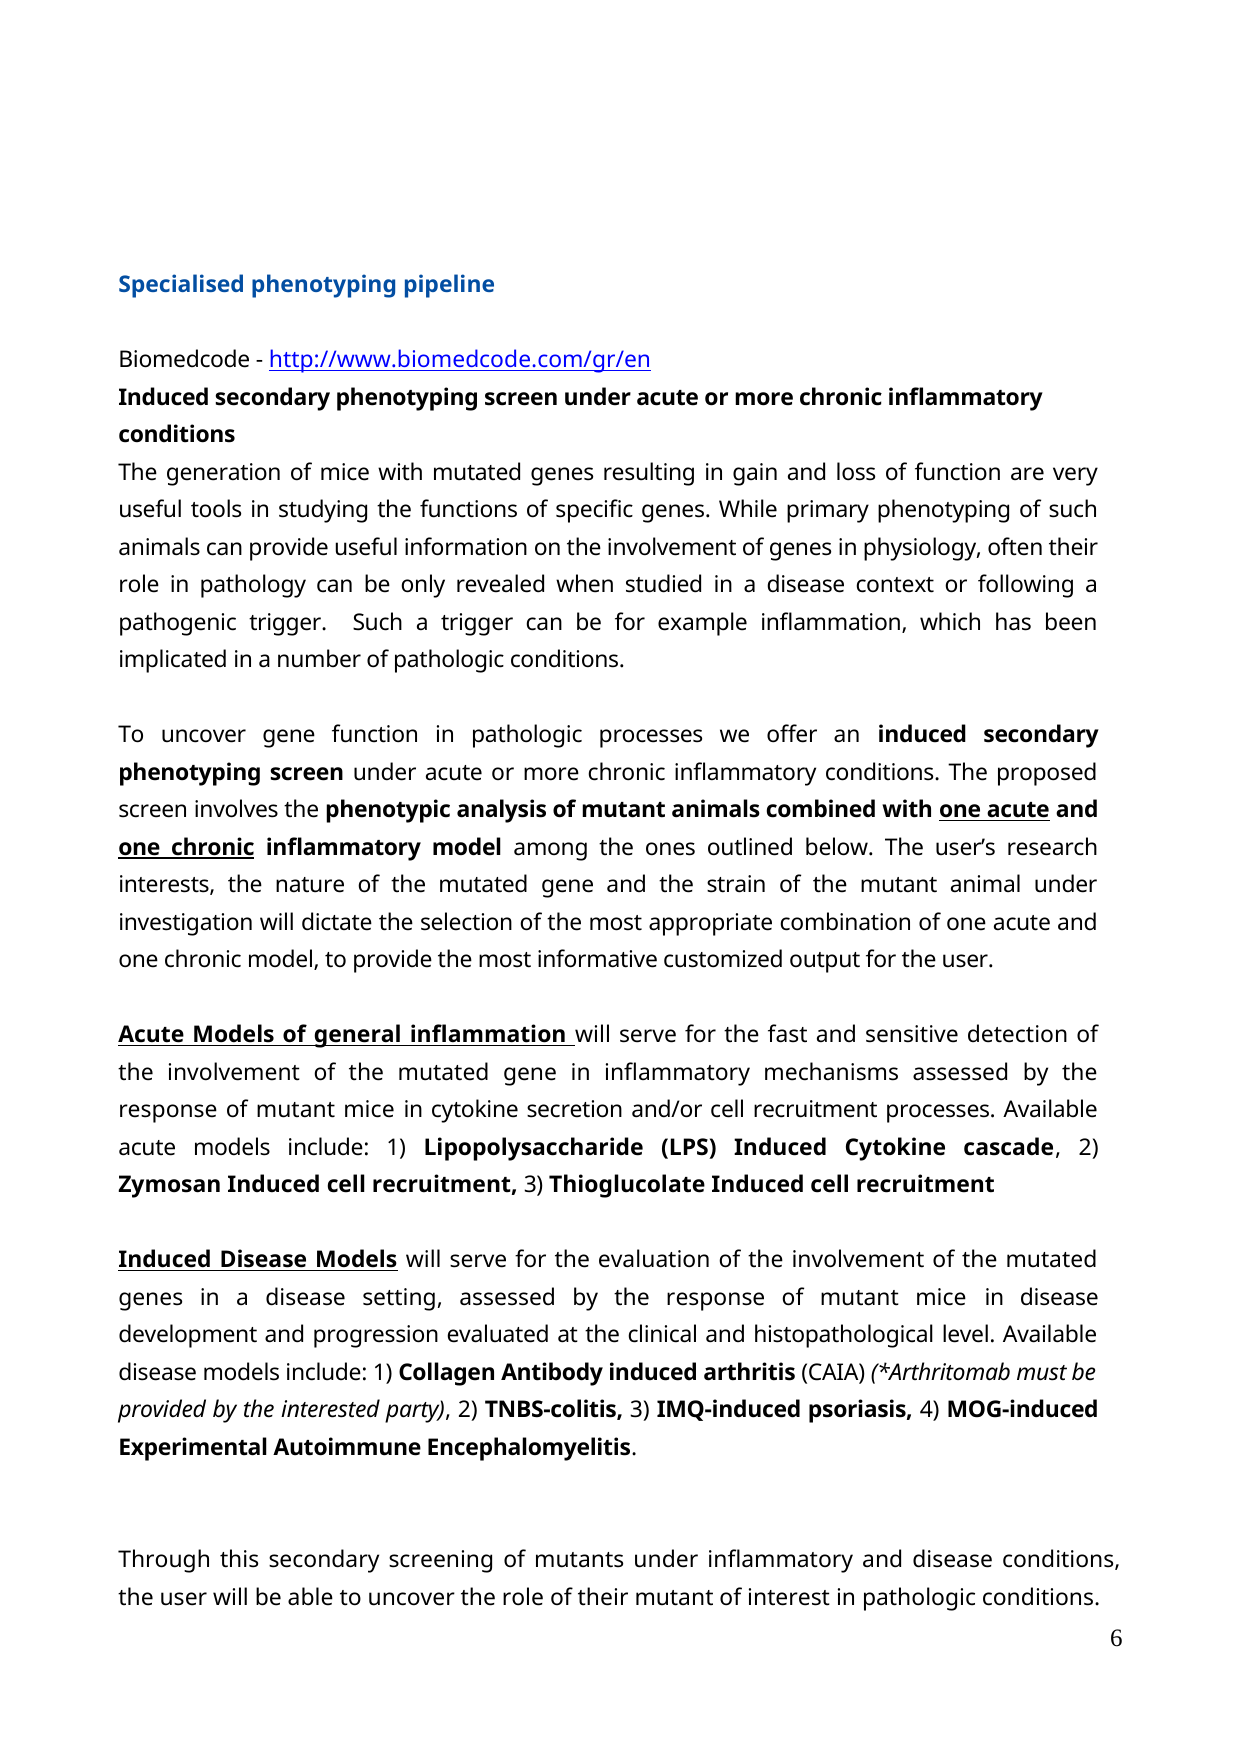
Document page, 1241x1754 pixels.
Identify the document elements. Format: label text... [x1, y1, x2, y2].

text Induced secondary phenotyping screen under acute or more chronic inflammatory conditions [118, 381, 1122, 449]
text To uncover gene function in pathologic processes we offer an induced secondary phenotyping screen under acute or more chronic inflammatory conditions. The proposed screen involves the phenotypic analysis of mutant animals combined with one acute and one chronic inflammatory model among the ones outlined below. The user’s research interests, the nature of the mutated gene and the strain of the mutant animal under investigation will dictate the selection of the most appropriate combination of one acute and one chronic model, to provide the most informative customized output for the user. [118, 718, 1098, 974]
text Acute Models of general inflammation will serve for the fast and sensitive detection of the involvement of the mutated gene in inflammatory mechanisms assessed by the response of mutant mice in cytokine secretion and/or cell recruitment processes. Available acute models include: 1) Lipopolysaccharide (LPS) Induced Cytokine cascade, 2) Zymosan Induced cell recruitment, 3) Thioglucolate Induced cell recruitment [118, 1018, 1098, 1199]
text Through this secondary screening of mutants under inflammatory and disease conditions, the user will be able to uncover the role of their mutant of interest in pathologic conditions. [118, 1543, 1122, 1612]
text Specialised phenotyping pipeline [118, 268, 1122, 299]
text Biomedcode - http://www.biomedcode.com/gr/en [118, 343, 1122, 374]
text Induced Disease Models will serve for the evaluation of the involvement of the mutated genes in a disease setting, assessed by the response of mutant mice in disease development and progression evaluated at the clinical and histopathological level. Available disease models include: 1) Collagen Antibody induced arthritis (CAIA) (*Arthritomab must be provided by the interested party), 2) TNBS-colitis, 3) IMQ-induced psoriasis, 4) MOG-induced Experimental Autoimmune Encephalomyelitis. [118, 1243, 1098, 1462]
text The generation of mice with mutated genes resulting in gain and loss of function are very useful tools in studying the functions of specific genes. While primary phenotyping of such animals can provide useful information on the involvement of genes in physiology, often their role in pathology can be only revealed when studied in a disease context or following a pathogenic trigger. Such a trigger can be for example inflammation, which has been implicated in a number of pathologic conditions. [118, 456, 1098, 674]
